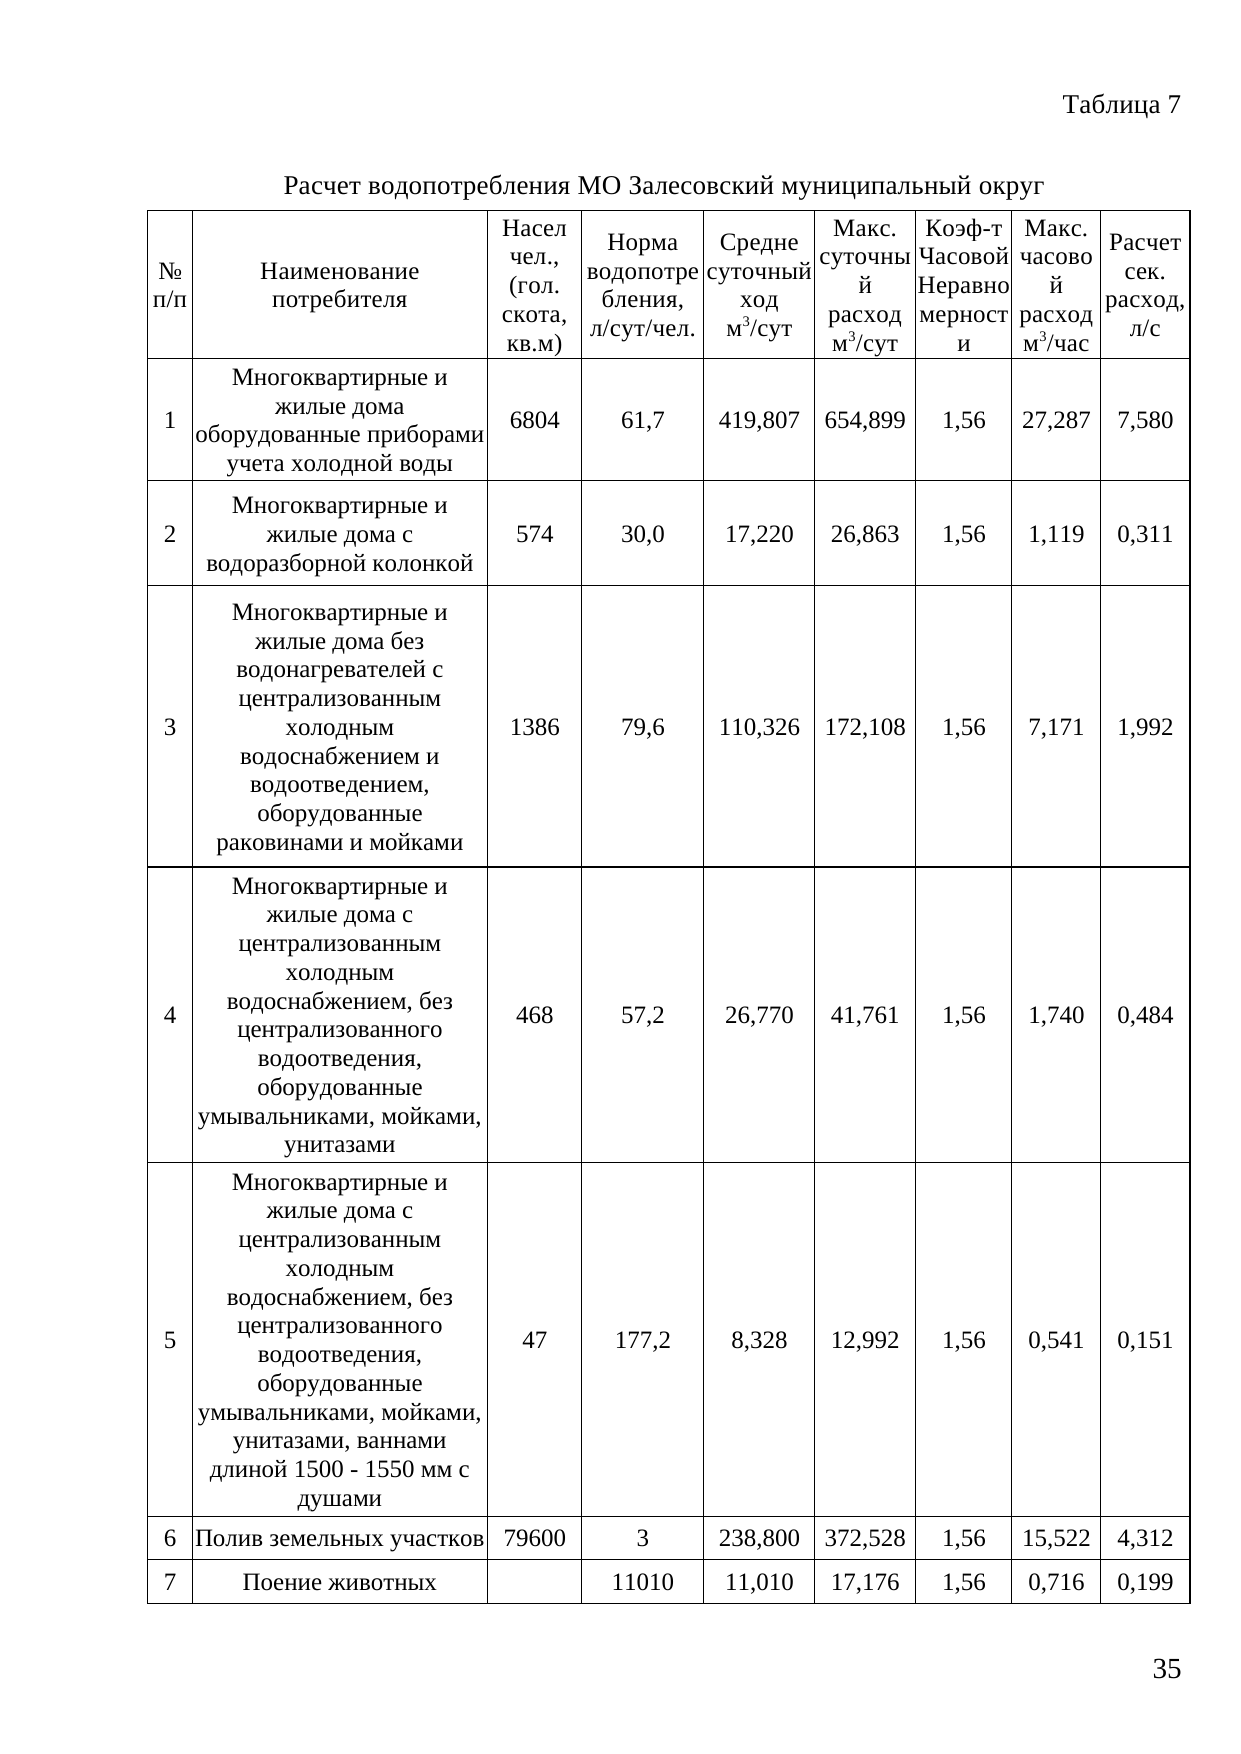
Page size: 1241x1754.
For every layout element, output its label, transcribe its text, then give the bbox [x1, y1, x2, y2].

table_cell 30,0 [582, 481, 703, 585]
table_cell 15,522 [1012, 1517, 1100, 1559]
table_cell 61,7 [582, 359, 703, 480]
table_header Насел чел., (гол. скота, кв.м) [488, 211, 581, 358]
table_cell 0,199 [1101, 1560, 1189, 1603]
table_cell 1,56 [916, 586, 1011, 866]
table_cell 41,761 [815, 868, 915, 1162]
table_cell 372,528 [815, 1517, 915, 1559]
table_header Наименование потребителя [193, 211, 487, 358]
table_header № п/п [148, 211, 192, 358]
table_cell Многоквартирные и жилые дома с водоразборной колонкой [193, 481, 487, 585]
table_cell 172,108 [815, 586, 915, 866]
table_cell 5 [148, 1163, 192, 1516]
table_cell 12,992 [815, 1163, 915, 1516]
table_cell 0,484 [1101, 868, 1189, 1162]
table_header Макс. суточный расход м3/сут [815, 211, 915, 358]
table_cell 79,6 [582, 586, 703, 866]
table_cell 110,326 [704, 586, 814, 866]
table_cell 11,010 [704, 1560, 814, 1603]
table_cell 4 [148, 868, 192, 1162]
table_cell Поение животных [193, 1560, 487, 1603]
table_cell 6804 [488, 359, 581, 480]
table_header Средне суточный ход м3/сут [704, 211, 814, 358]
table_cell 7,580 [1101, 359, 1189, 480]
table_cell 27,287 [1012, 359, 1100, 480]
text Расчет водопотребления МО Залесовский муниципальный округ [148, 169, 1181, 201]
table_cell 4,312 [1101, 1517, 1189, 1559]
table_cell 0,716 [1012, 1560, 1100, 1603]
table_cell 1,992 [1101, 586, 1189, 866]
table_cell 17,176 [815, 1560, 915, 1603]
table_cell 11010 [582, 1560, 703, 1603]
table_cell [488, 1560, 581, 1603]
table_cell 468 [488, 868, 581, 1162]
table_cell 26,863 [815, 481, 915, 585]
table_cell 1,56 [916, 1163, 1011, 1516]
table_cell 3 [148, 586, 192, 866]
table_cell Многоквартирные и жилые дома без водонагревателей с централизованным холодным водоснабжением и водоотведением, оборудованные раковинами и мойками [193, 586, 487, 866]
table_cell 7 [148, 1560, 192, 1603]
table_cell 47 [488, 1163, 581, 1516]
table_cell 419,807 [704, 359, 814, 480]
table_cell 0,311 [1101, 481, 1189, 585]
table_cell 1,119 [1012, 481, 1100, 585]
table_cell 3 [582, 1517, 703, 1559]
table_cell 654,899 [815, 359, 915, 480]
table_cell 574 [488, 481, 581, 585]
table_cell 177,2 [582, 1163, 703, 1516]
table_header Макс. часовой расход м3/час [1012, 211, 1100, 358]
table_cell 238,800 [704, 1517, 814, 1559]
table_cell 8,328 [704, 1163, 814, 1516]
table_cell 1,56 [916, 1517, 1011, 1559]
table_header Коэф-т Часовой Неравномерности [916, 211, 1011, 358]
table_cell 2 [148, 481, 192, 585]
table_cell Многоквартирные и жилые дома с централизованным холодным водоснабжением, без централизованного водоотведения, оборудованные умывальниками, мойками, унитазами, ваннами длиной 1500 - 1550 мм с душами [193, 1163, 487, 1516]
table_cell 1 [148, 359, 192, 480]
table_cell 17,220 [704, 481, 814, 585]
table_cell 1,56 [916, 359, 1011, 480]
table_cell 0,151 [1101, 1163, 1189, 1516]
table_cell Многоквартирные и жилые дома с централизованным холодным водоснабжением, без централизованного водоотведения, оборудованные умывальниками, мойками, унитазами [193, 868, 487, 1162]
table_cell 7,171 [1012, 586, 1100, 866]
table_cell 1,56 [916, 481, 1011, 585]
table_cell 57,2 [582, 868, 703, 1162]
table_header Норма водопотребления, л/сут/чел. [582, 211, 703, 358]
table_cell 1386 [488, 586, 581, 866]
table_cell 1,740 [1012, 868, 1100, 1162]
table_cell Полив земельных участков [193, 1517, 487, 1559]
text Таблица 7 [148, 89, 1181, 120]
table_header Расчет сек. расход, л/с [1101, 211, 1189, 358]
table_cell 1,56 [916, 1560, 1011, 1603]
table_cell 1,56 [916, 868, 1011, 1162]
table_cell 6 [148, 1517, 192, 1559]
table_cell 26,770 [704, 868, 814, 1162]
table_cell 0,541 [1012, 1163, 1100, 1516]
table_cell 79600 [488, 1517, 581, 1559]
table_cell Многоквартирные и жилые дома оборудованные приборами учета холодной воды [193, 359, 487, 480]
